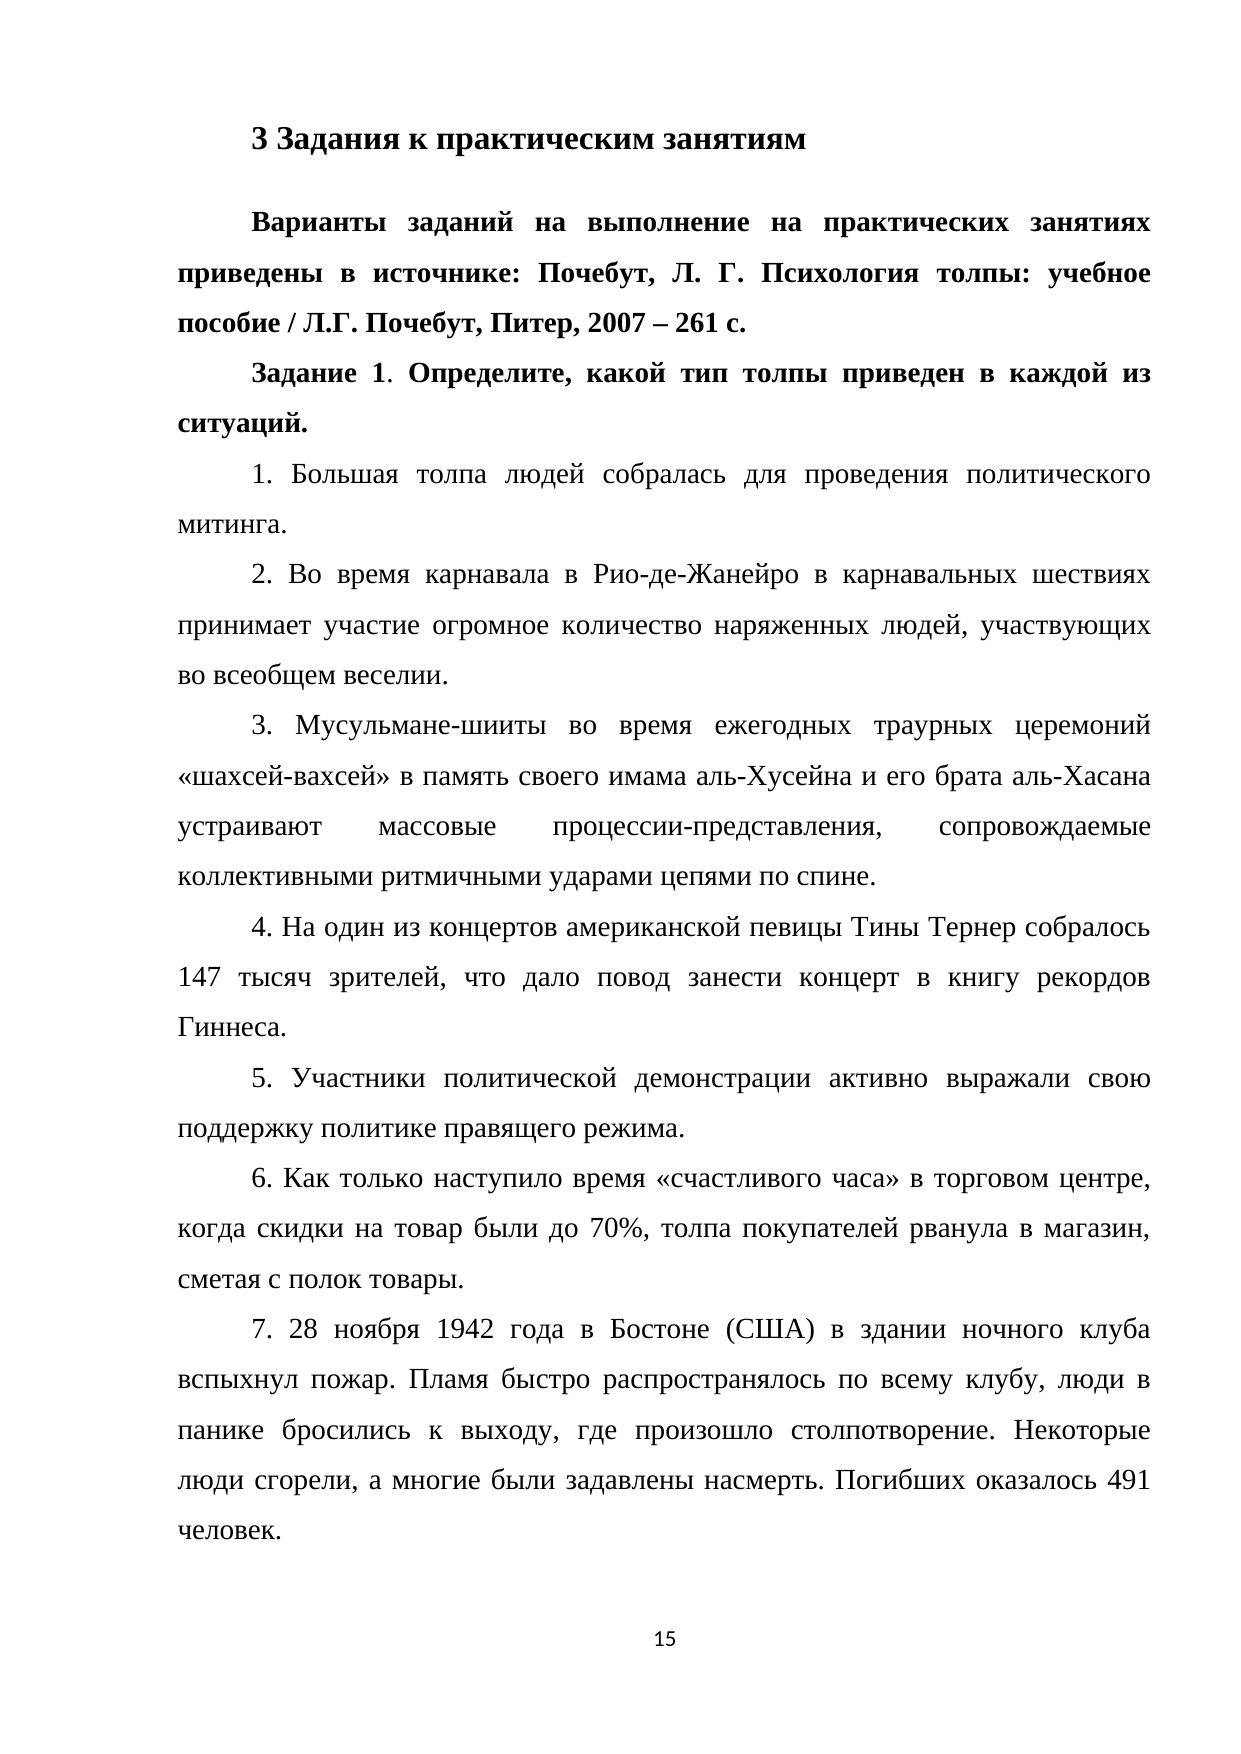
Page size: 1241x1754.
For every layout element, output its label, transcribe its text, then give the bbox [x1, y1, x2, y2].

text Задание 1. Определите, какой тип толпы приведен в каждой из ситуаций. [177, 355, 1152, 439]
text 1. Большая толпа людей собралась для проведения политического митинга. [177, 456, 1152, 540]
text Варианты заданий на выполнение на практических занятиях приведены в источнике: Почебут, Л. Г. Психология толпы: учебное пособие / Л.Г. Почебут, Питер, 2007 – 261 с. [177, 204, 1152, 338]
subtitle 3 Задания к практическим занятиям [177, 118, 1152, 156]
text 6. Как только наступило время «счастливого часа» в торговом центре, когда скидки на товар были до 70%, толпа покупателей рванула в магазин, сметая с полок товары. [177, 1160, 1152, 1294]
text 3. Мусульмане-шииты во время ежегодных траурных церемоний «шахсей-вахсей» в память своего имама аль-Хусейна и его брата аль-Хасана устраивают массовые процессии-представления, сопровождаемые коллективными ритмичными ударами цепями по спине. [177, 707, 1152, 892]
text 7. 28 ноября 1942 года в Бостоне (США) в здании ночного клуба вспыхнул пожар. Пламя быстро распространялось по всему клубу, люди в панике бросились к выходу, где произошло столпотворение. Некоторые люди сгорели, а многие были задавлены насмерть. Погибших оказалось 491 человек. [177, 1311, 1152, 1546]
text 5. Участники политической демонстрации активно выражали свою поддержку политике правящего режима. [177, 1060, 1152, 1143]
text 2. Во время карнавала в Рио-де-Жанейро в карнавальных шествиях принимает участие огромное количество наряженных людей, участвующих во всеобщем веселии. [177, 557, 1152, 691]
text 4. На один из концертов американской певицы Тины Тернер собралось 147 тысяч зрителей, что дало повод занести концерт в книгу рекордов Гиннеса. [177, 909, 1152, 1043]
